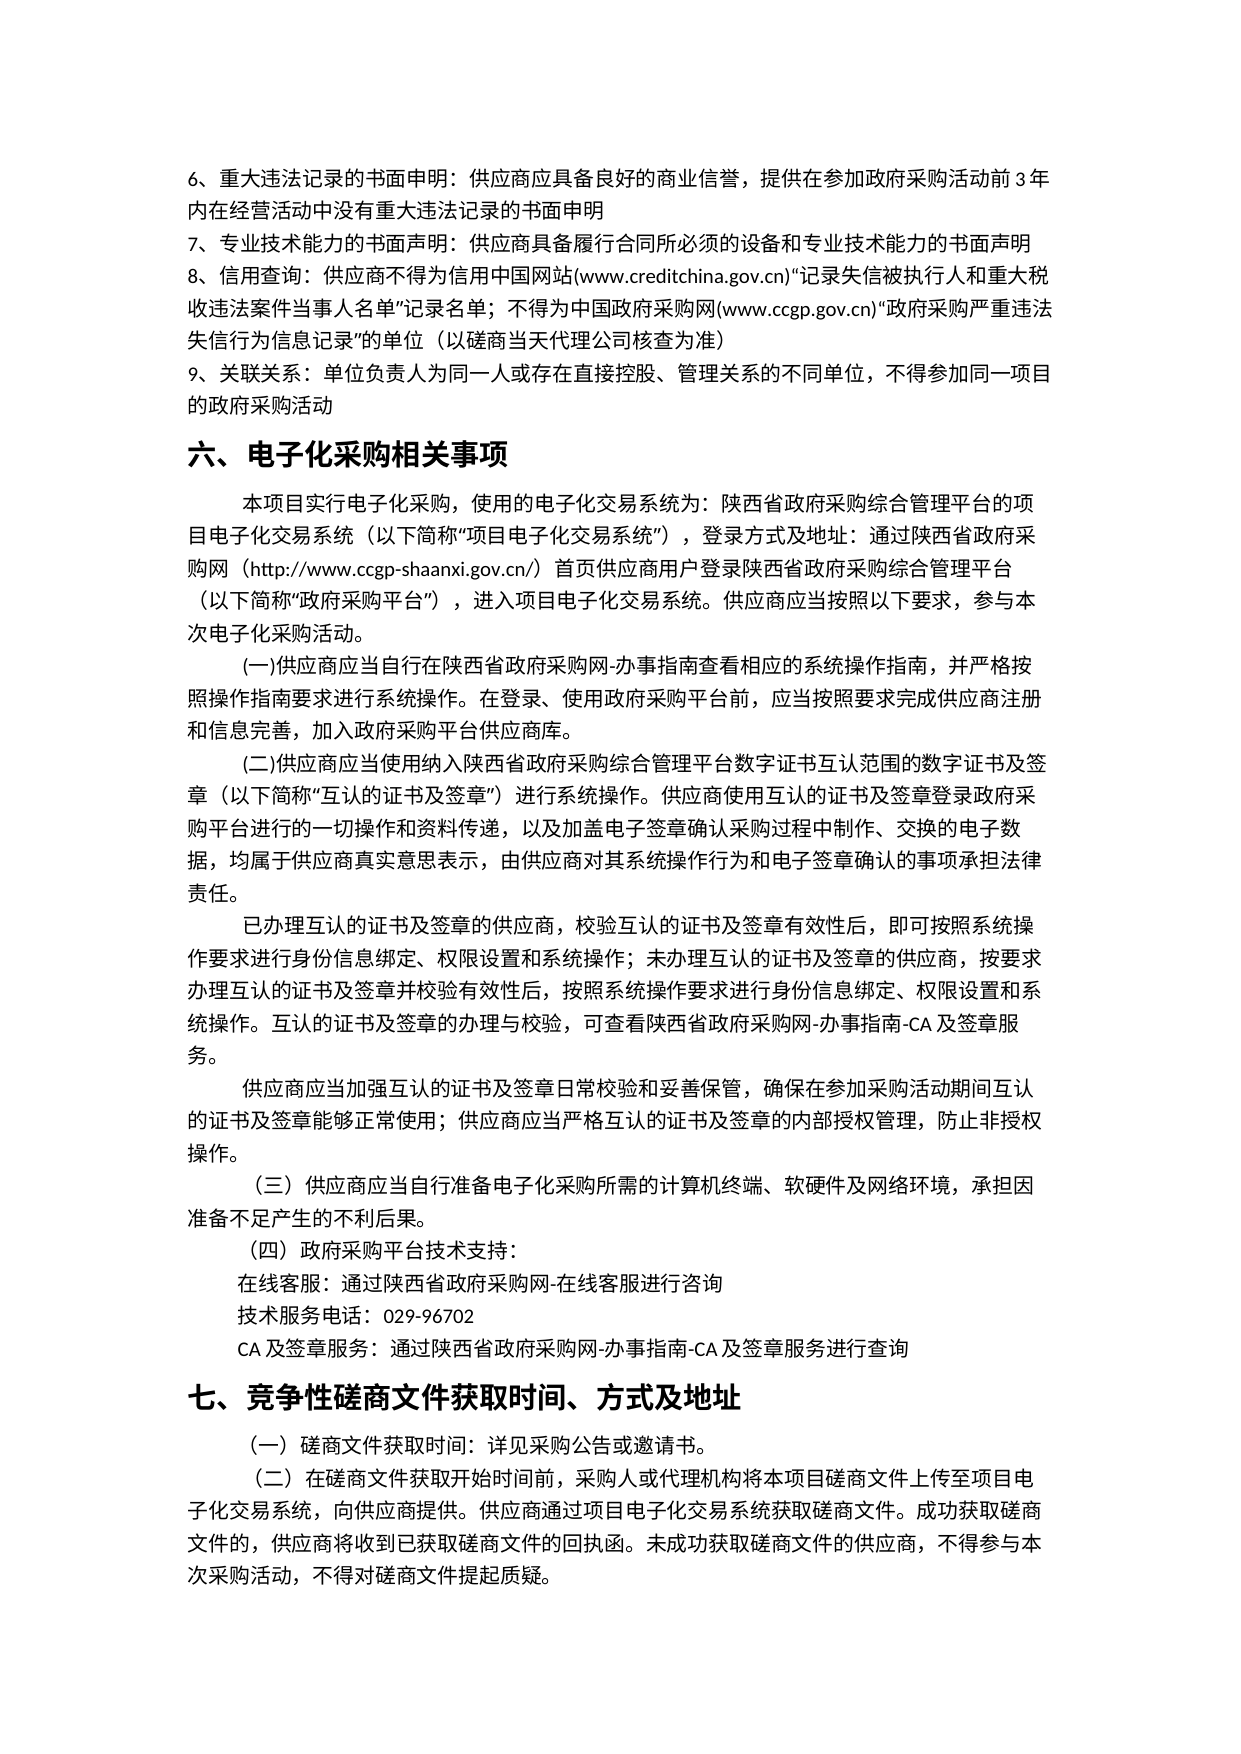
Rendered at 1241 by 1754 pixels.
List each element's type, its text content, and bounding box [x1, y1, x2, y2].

text CA及签章服务：通过陕西省政府采购网-办事指南-CA及签章服务进行查询 [187, 1332, 1053, 1364]
text （四）政府采购平台技术支持： [187, 1234, 1053, 1267]
text （二）在磋商文件获取开始时间前，采购人或代理机构将本项目磋商文件上传至项目电子化交易系统，向供应商提供。供应商通过项目电子化交易系统获取磋商文件。成功获取磋商文件的，供应商将收到已获取磋商文件的回执函。未成功获取磋商文件的供应商，不得参与本次采购活动，不得对磋商文件提起质疑。 [187, 1462, 1053, 1592]
text 9、关联关系：单位负责人为同一人或存在直接控股、管理关系的不同单位，不得参加同一项目的政府采购活动 [187, 357, 1053, 422]
text 六、电子化采购相关事项 [187, 422, 1053, 487]
text 6、重大违法记录的书面申明：供应商应具备良好的商业信誉，提供在参加政府采购活动前3年内在经营活动中没有重大违法记录的书面申明 [187, 162, 1053, 227]
text （一）磋商文件获取时间：详见采购公告或邀请书。 [187, 1429, 1053, 1462]
text (一)供应商应当自行在陕西省政府采购网-办事指南查看相应的系统操作指南，并严格按照操作指南要求进行系统操作。在登录、使用政府采购平台前，应当按照要求完成供应商注册和信息完善，加入政府采购平台供应商库。 [187, 649, 1053, 747]
text 技术服务电话：029-96702 [187, 1299, 1053, 1332]
text 已办理互认的证书及签章的供应商，校验互认的证书及签章有效性后，即可按照系统操作要求进行身份信息绑定、权限设置和系统操作；未办理互认的证书及签章的供应商，按要求办理互认的证书及签章并校验有效性后，按照系统操作要求进行身份信息绑定、权限设置和系统操作。互认的证书及签章的办理与校验，可查看陕西省政府采购网-办事指南-CA及签章服务。 [187, 909, 1053, 1072]
text 供应商应当加强互认的证书及签章日常校验和妥善保管，确保在参加采购活动期间互认的证书及签章能够正常使用；供应商应当严格互认的证书及签章的内部授权管理，防止非授权操作。 [187, 1072, 1053, 1169]
text (二)供应商应当使用纳入陕西省政府采购综合管理平台数字证书互认范围的数字证书及签章（以下简称“互认的证书及签章”）进行系统操作。供应商使用互认的证书及签章登录政府采购平台进行的一切操作和资料传递，以及加盖电子签章确认采购过程中制作、交换的电子数据，均属于供应商真实意思表示，由供应商对其系统操作行为和电子签章确认的事项承担法律责任。 [187, 747, 1053, 909]
text 本项目实行电子化采购，使用的电子化交易系统为：陕西省政府采购综合管理平台的项目电子化交易系统（以下简称“项目电子化交易系统”），登录方式及地址：通过陕西省政府采购网（http://www.ccgp-shaanxi.gov.cn/）首页供应商用户登录陕西省政府采购综合管理平台（以下简称“政府采购平台”），进入项目电子化交易系统。供应商应当按照以下要求，参与本次电子化采购活动。 [187, 487, 1053, 649]
text 在线客服：通过陕西省政府采购网-在线客服进行咨询 [187, 1267, 1053, 1299]
text （三）供应商应当自行准备电子化采购所需的计算机终端、软硬件及网络环境，承担因准备不足产生的不利后果。 [187, 1169, 1053, 1234]
text 7、专业技术能力的书面声明：供应商具备履行合同所必须的设备和专业技术能力的书面声明 [187, 227, 1053, 259]
text 七、竞争性磋商文件获取时间、方式及地址 [187, 1364, 1053, 1429]
text 8、信用查询：供应商不得为信用中国网站(www.creditchina.gov.cn)“记录失信被执行人和重大税收违法案件当事人名单”记录名单；不得为中国政府采购网(www.ccgp.gov.cn)“政府采购严重违法失信行为信息记录”的单位（以磋商当天代理公司核查为准） [187, 259, 1053, 357]
